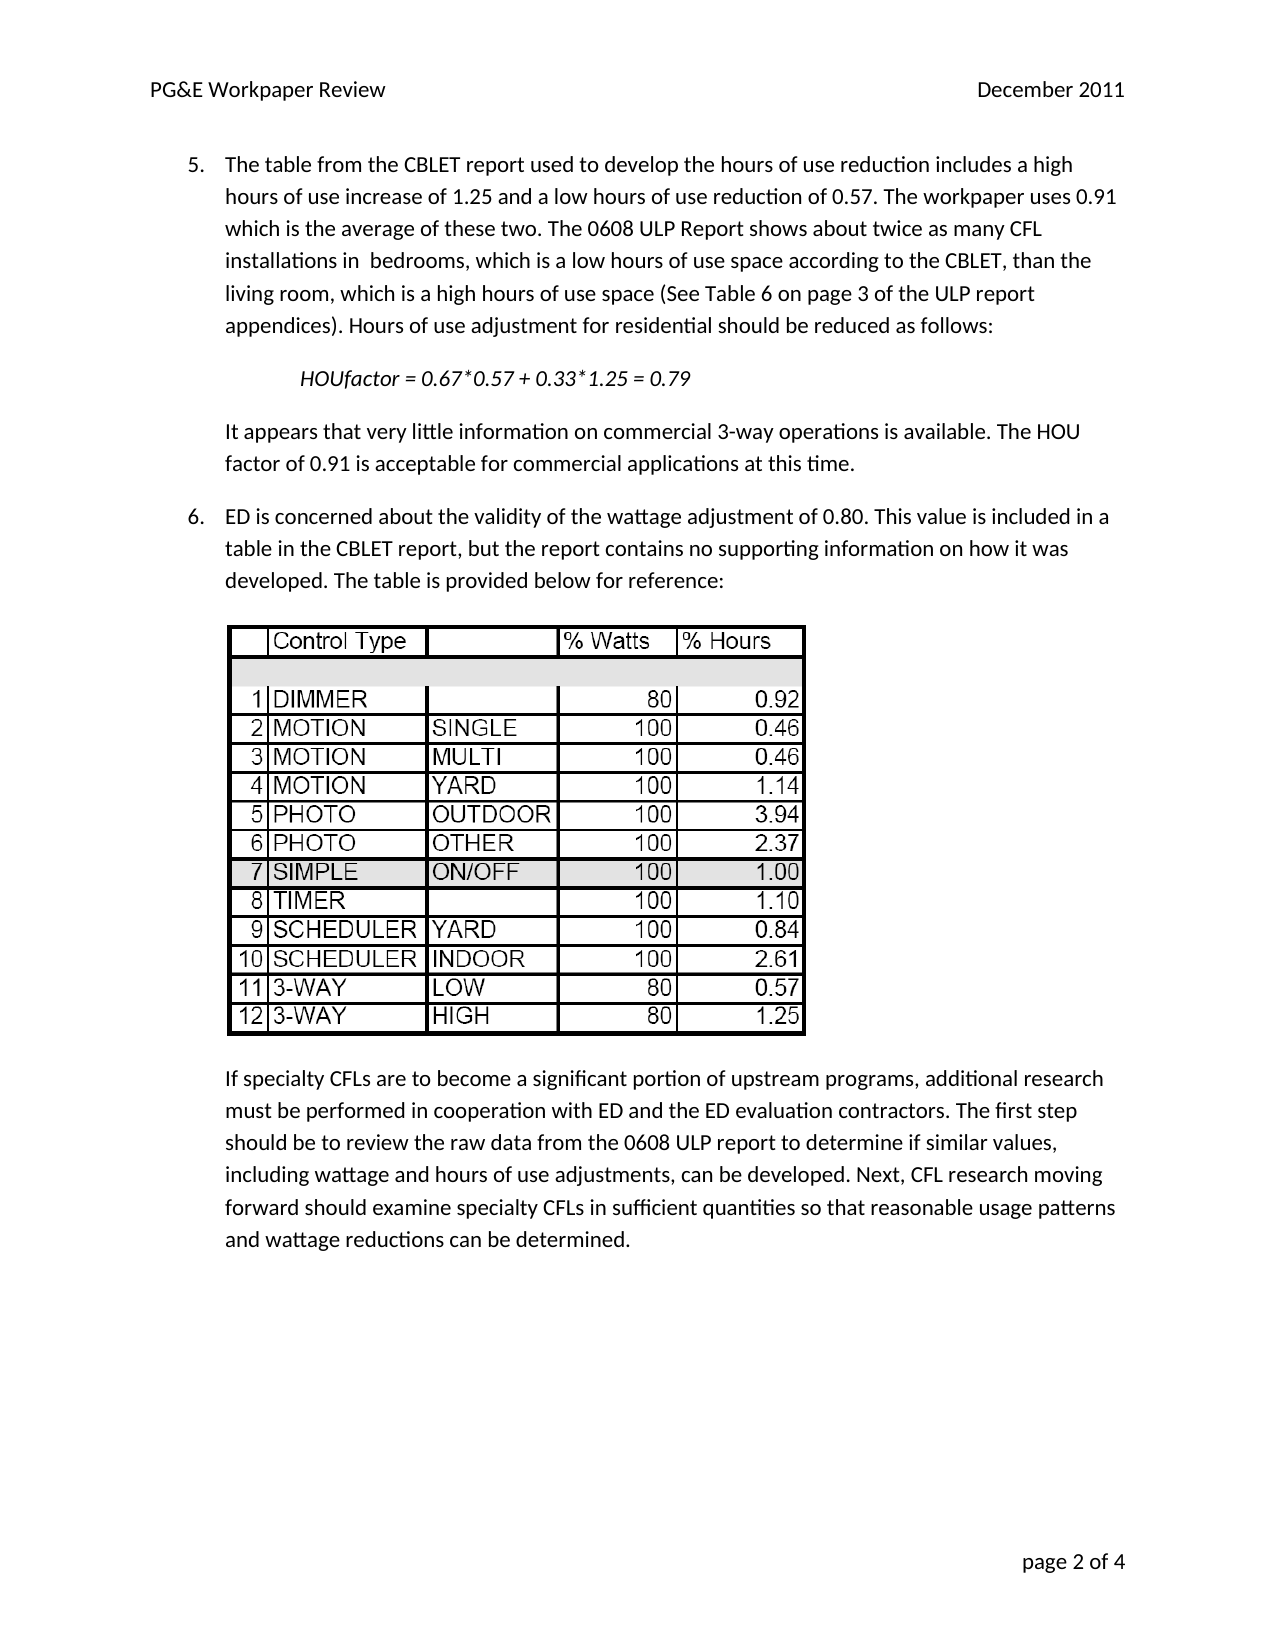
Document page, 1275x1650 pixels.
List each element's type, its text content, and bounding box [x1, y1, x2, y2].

text HOUfactor = 0.67*0.57 + 0.33*1.25 = 0.79 [300, 364, 1125, 392]
text It appears that very little information on commercial 3-way operations is available. The HOU factor of 0.91 is acceptable for commercial applications at this time. [225, 417, 1125, 477]
list The table from the CBLET report used to develop the hours of use reduction includes a high hours of use increase of 1.25 and a low hours of use reduction of 0.57. The workpaper uses 0.91 which is the average of these two. The 0608 ULP Report shows about twice as many CFL installations in bedrooms, which is a low hours of use space according to the CBLET, than the living room, which is a high hours of use space (See Table 6 on page 3 of the ULP report appendices). Hours of use adjustment for residential should be reduced as follows: [187, 150, 1125, 339]
list ED is concerned about the validity of the wattage adjustment of 0.80. This value is included in a table in the CBLET report, but the report contains no supporting information on how it was developed. The table is provided below for reference: [187, 502, 1125, 594]
text If specialty CFLs are to become a significant portion of upstream programs, additional research must be performed in cooperation with ED and the ED evaluation contractors. The first step should be to review the raw data from the 0608 ULP report to determine if similar values, including wattage and hours of use adjustments, can be developed. Next, CFL research moving forward should examine specialty CFLs in sufficient quantities so that reasonable usage patterns and wattage reductions can be determined. [225, 1064, 1125, 1253]
